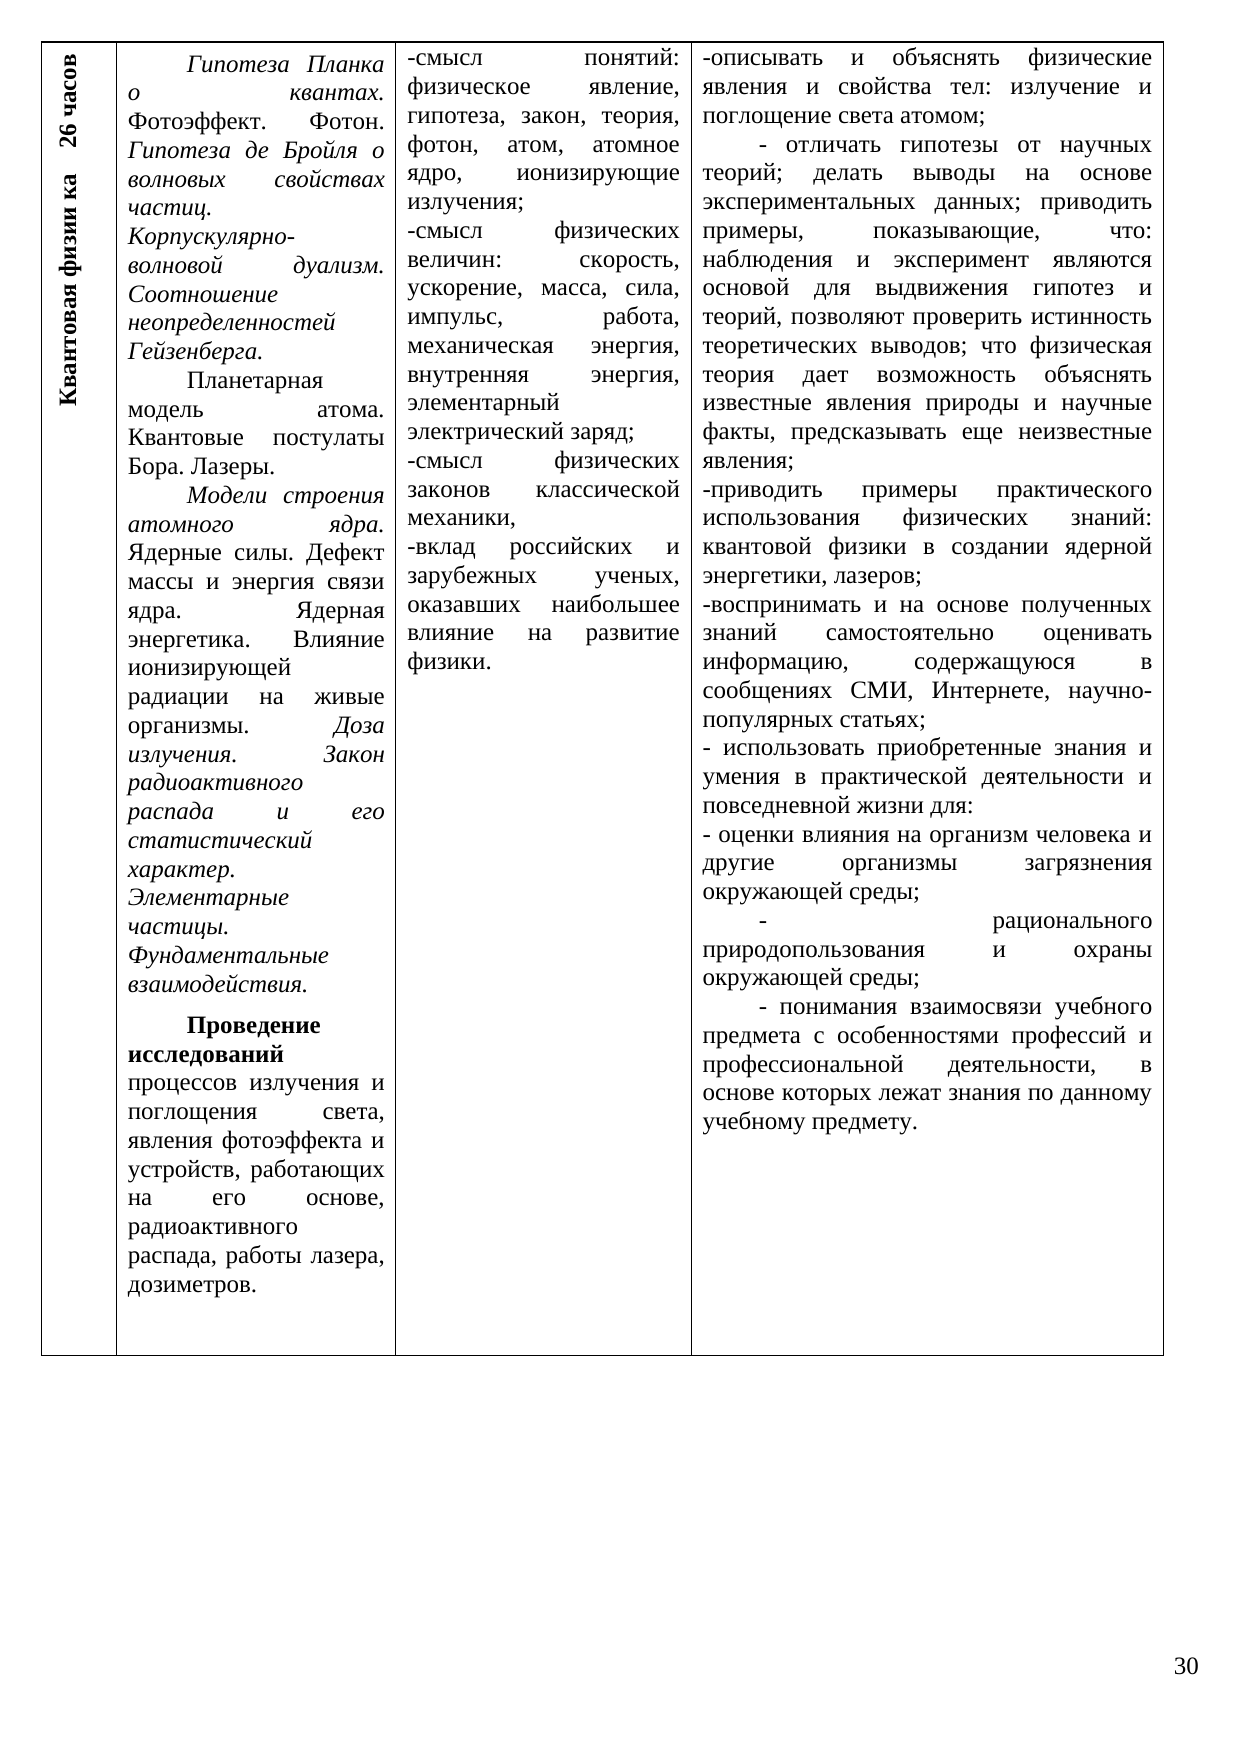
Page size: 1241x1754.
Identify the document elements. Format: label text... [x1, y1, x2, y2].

table_cell Гипотеза Планка о квантах. Фотоэффект. Фотон. Гипотеза де Бройля о волновых свойствах частиц. Корпускулярно-волновой дуализм. Соотношение неопределенностей Гейзенберга. Планетарная модель атома. Квантовые постулаты Бора. Лазеры. Модели строения атомного ядра. Ядерные силы. Дефект массы и энергия связи ядра. Ядерная энергетика. Влияние ионизирующей радиации на живые организмы. Доза излучения. Закон радиоактивного распада и его статистический характер. Элементарные частицы. Фундаментальные взаимодействия. Проведение исследований процессов излучения и поглощения света, явления фотоэффекта и устройств, работающих на его основе, радиоактивного распада, работы лазера, дозиметров. [117, 43, 395, 1355]
table_cell Квантовая физии ка 26 часов [42, 43, 116, 1355]
table_cell -описывать и объяснять физические явления и свойства тел: излучение и поглощение света атомом; - отличать гипотезы от научных теорий; делать выводы на основе экспериментальных данных; приводить примеры, показывающие, что: наблюдения и эксперимент являются основой для выдвижения гипотез и теорий, позволяют проверить истинность теоретических выводов; что физическая теория дает возможность объяснять известные явления природы и научные факты, предсказывать еще неизвестные явления; -приводить примеры практического использования физических знаний: квантовой физики в создании ядерной энергетики, лазеров; -воспринимать и на основе полученных знаний самостоятельно оценивать информацию, содержащуюся в сообщениях СМИ, Интернете, научно-популярных статьях; - использовать приобретенные знания и умения в практической деятельности и повседневной жизни для: - оценки влияния на организм человека и другие организмы загрязнения окружающей среды; - рационального природопользования и охраны окружающей среды; - понимания взаимосвязи учебного предмета с особенностями профессий и профессиональной деятельности, в основе которых лежат знания по данному учебному предмету. [692, 43, 1163, 1355]
table_cell -смысл понятий: физическое явление, гипотеза, закон, теория, фотон, атом, атомное ядро, ионизирующие излучения; -смысл физических величин: скорость, ускорение, масса, сила, импульс, работа, механическая энергия, внутренняя энергия, элементарный электрический заряд; -смысл физических законов классической механики, -вклад российских и зарубежных ученых, оказавших наибольшее влияние на развитие физики. [396, 43, 691, 1355]
